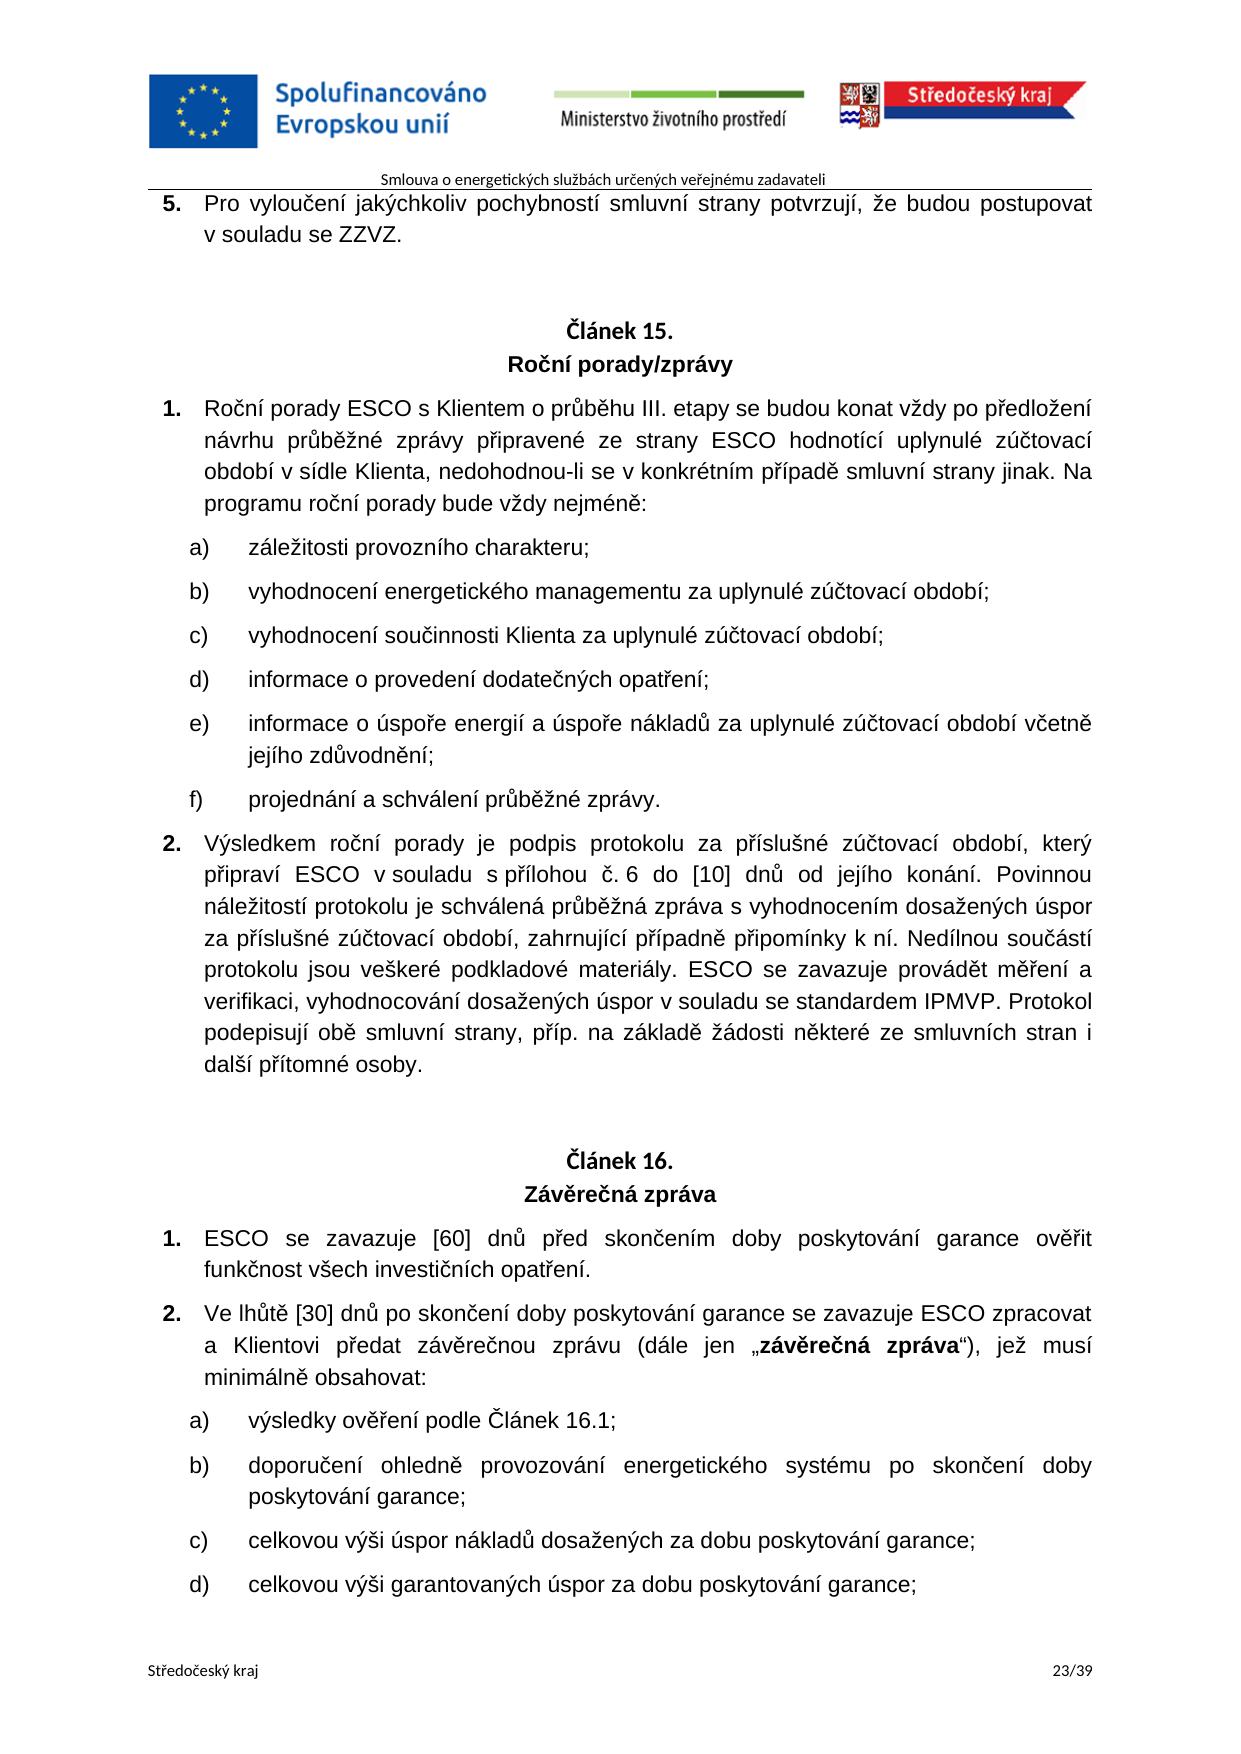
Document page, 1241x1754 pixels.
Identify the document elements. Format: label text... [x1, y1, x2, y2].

subtitle Pro vyloučení jakýchkoliv pochybností smluvní strany potvrzují, že budou postupovat v souladu se ZZVZ. [162, 190, 1092, 248]
subtitle výsledky ověření podle Článek 16.1; [189, 1407, 1092, 1434]
picture [147, 73, 1103, 149]
subtitle informace o provedení dodatečných opatření; [189, 666, 1092, 692]
subtitle celkovou výši úspor nákladů dosažených za dobu poskytování garance; [189, 1527, 1092, 1553]
subtitle doporučení ohledně provozování energetického systému po skončení doby poskytování garance; [189, 1452, 1092, 1509]
subtitle Ve lhůtě [30] dnů po skončení doby poskytování garance se zavazuje ESCO zpracovat a Klientovi předat závěrečnou zprávu (dále jen „závěrečná zpráva“), jež musí minimálně obsahovat: [162, 1300, 1092, 1390]
subtitle celkovou výši garantovaných úspor za dobu poskytování garance; [189, 1571, 1092, 1598]
subtitle Roční porady/zprávy [148, 315, 1092, 377]
subtitle ESCO se zavazuje [60] dnů před skončením doby poskytování garance ověřit funkčnost všech investičních opatření. [162, 1225, 1092, 1283]
subtitle projednání a schválení průběžné zprávy. [189, 786, 1092, 812]
subtitle vyhodnocení energetického managementu za uplynulé zúčtovací období; [189, 578, 1092, 604]
subtitle Závěrečná zpráva [148, 1145, 1092, 1207]
subtitle Výsledkem roční porady je podpis protokolu za příslušné zúčtovací období, který připraví ESCO v souladu s přílohou č. 6 do [10] dnů od jejího konání. Povinnou náležitostí protokolu je schválená průběžná zpráva s vyhodnocením dosažených úspor za příslušné zúčtovací období, zahrnující případně připomínky k ní. Nedílnou součástí protokolu jsou veškeré podkladové materiály. ESCO se zavazuje provádět měření a verifikaci, vyhodnocování dosažených úspor v souladu se standardem IPMVP. Protokol podepisují obě smluvní strany, příp. na základě žádosti některé ze smluvních stran i další přítomné osoby. [162, 830, 1092, 1077]
subtitle Roční porady ESCO s Klientem o průběhu III. etapy se budou konat vždy po předložení návrhu průběžné zprávy připravené ze strany ESCO hodnotící uplynulé zúčtovací období v sídle Klienta, nedohodnou-li se v konkrétním případě smluvní strany jinak. Na programu roční porady bude vždy nejméně: [162, 395, 1092, 516]
subtitle záležitosti provozního charakteru; [189, 534, 1092, 560]
subtitle informace o úspoře energií a úspoře nákladů za uplynulé zúčtovací období včetně jejího zdůvodnění; [189, 710, 1092, 768]
subtitle vyhodnocení součinnosti Klienta za uplynulé zúčtovací období; [189, 622, 1092, 648]
